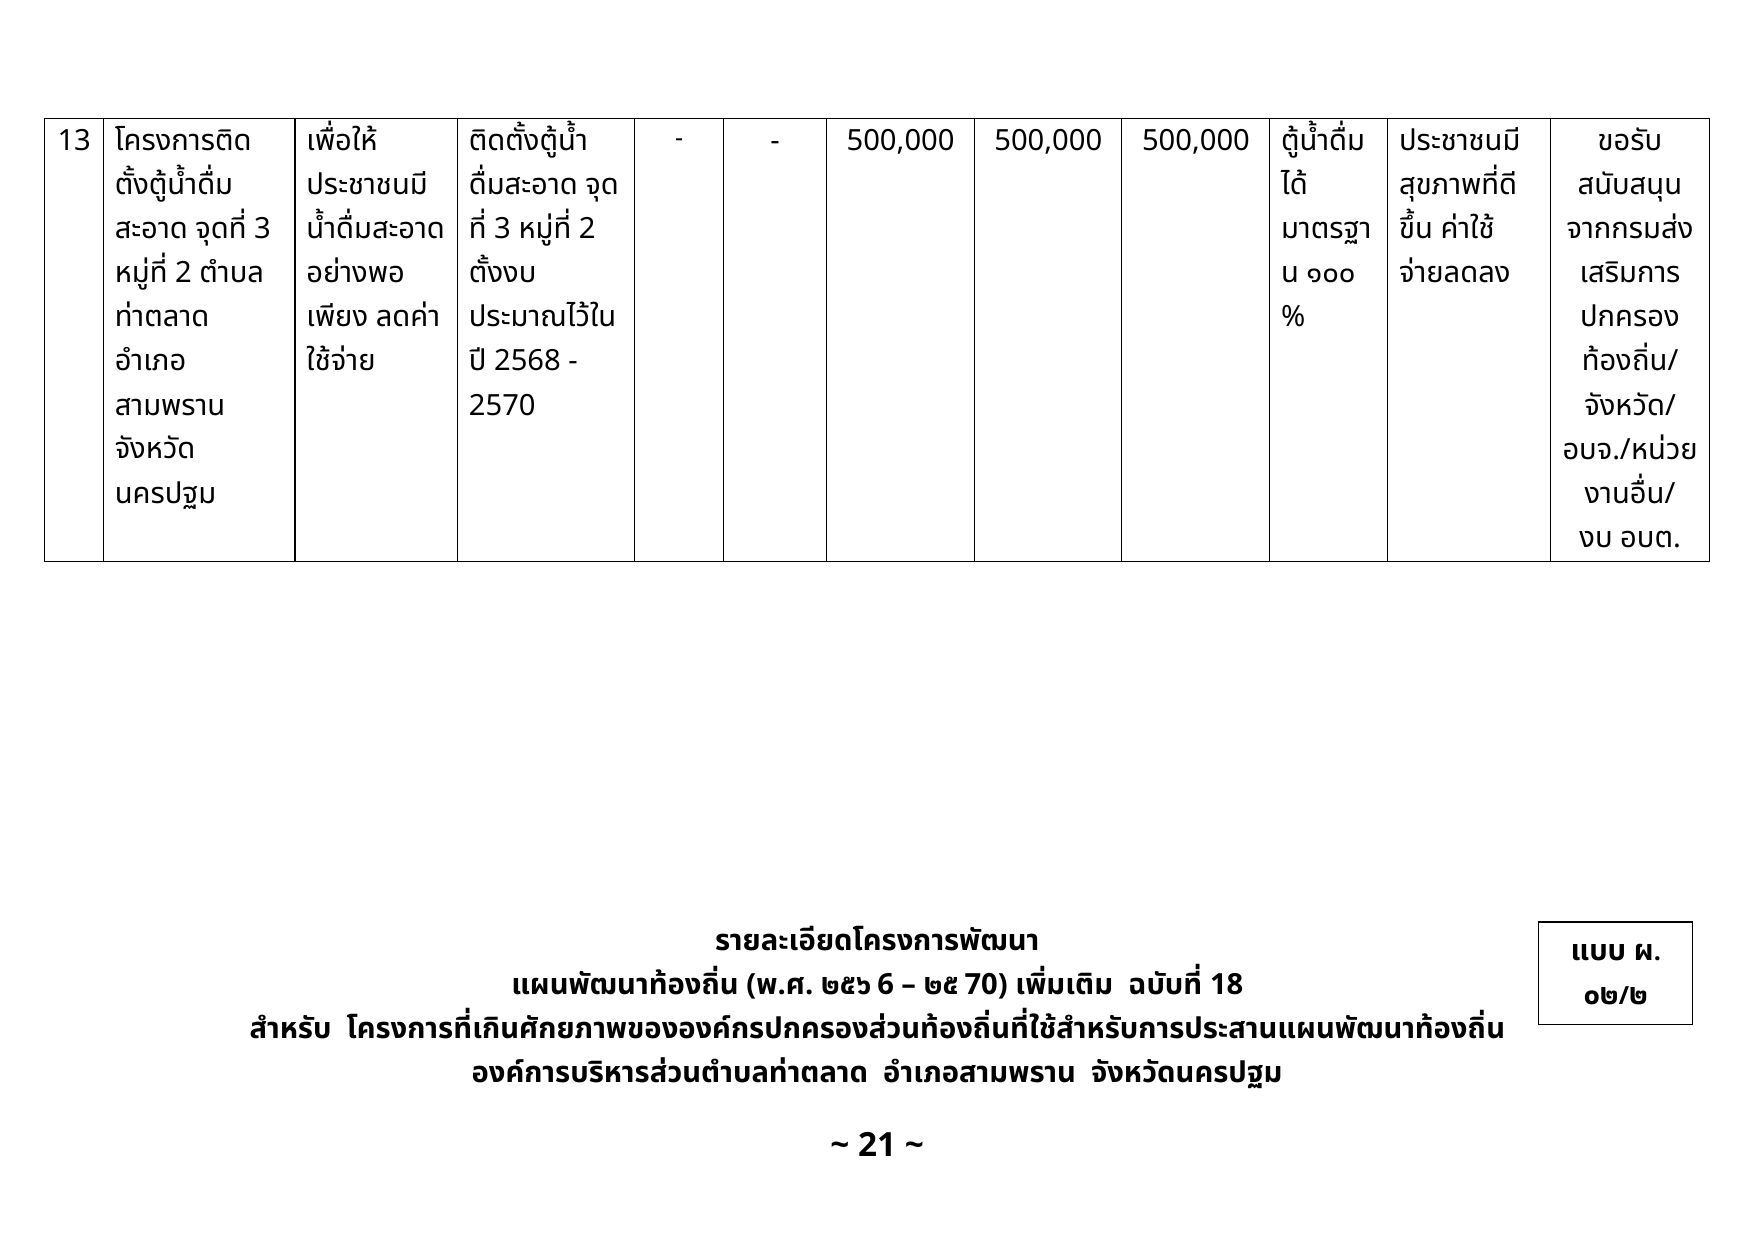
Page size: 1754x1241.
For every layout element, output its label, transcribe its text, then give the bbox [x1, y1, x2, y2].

text องค์การบริหารส่วนตำบลท่าตลาด อำเภอสามพราน จังหวัดนครปฐม [59, 1051, 1695, 1096]
text แผนพัฒนาท้องถิ่น (พ.ศ. ๒๕๖6 – ๒๕70) เพิ่มเติม ฉบับที่ 18 [59, 963, 1538, 1007]
text รายละเอียดโครงการพัฒนา [59, 919, 1695, 963]
table_cell โครงการติดตั้งตู้น้ำดื่มสะอาด จุดที่ 3 หมู่ที่ 2 ตำบลท่าตลาด อำเภอสามพราน จังหวัดนครปฐม [104, 119, 294, 561]
table_cell - [724, 119, 826, 561]
table_cell 500,000 [975, 119, 1121, 561]
text สำหรับ โครงการที่เกินศักยภาพขององค์กรปกครองส่วนท้องถิ่นที่ใช้สำหรับการประสานแผนพัฒนาท้องถิ่น [59, 1007, 1695, 1051]
table_cell ขอรับสนับสนุนจากกรมส่งเสริมการปกครองท้องถิ่น/จังหวัด/อบจ./หน่วยงานอื่น/ งบ อบต. [1551, 119, 1709, 561]
table_cell - [635, 119, 723, 561]
table_cell ตู้น้ำดื่มได้มาตรฐาน ๑๐๐ % [1270, 119, 1387, 561]
table_cell 500,000 [827, 119, 974, 561]
table_cell 13 [45, 119, 103, 561]
table_cell ติดตั้งตู้น้ำดื่มสะอาด จุดที่ 3 หมู่ที่ 2 ตั้งงบประมาณไว้ในปี 2568 - 2570 [458, 119, 634, 561]
table_cell ประชาชนมีสุขภาพที่ดีขึ้น ค่าใช้จ่ายลดลง [1388, 119, 1550, 561]
table_cell เพื่อให้ประชาชนมีน้ำดื่มสะอาดอย่างพอเพียง ลดค่าใช้จ่าย [296, 119, 457, 561]
table_cell 500,000 [1122, 119, 1269, 561]
